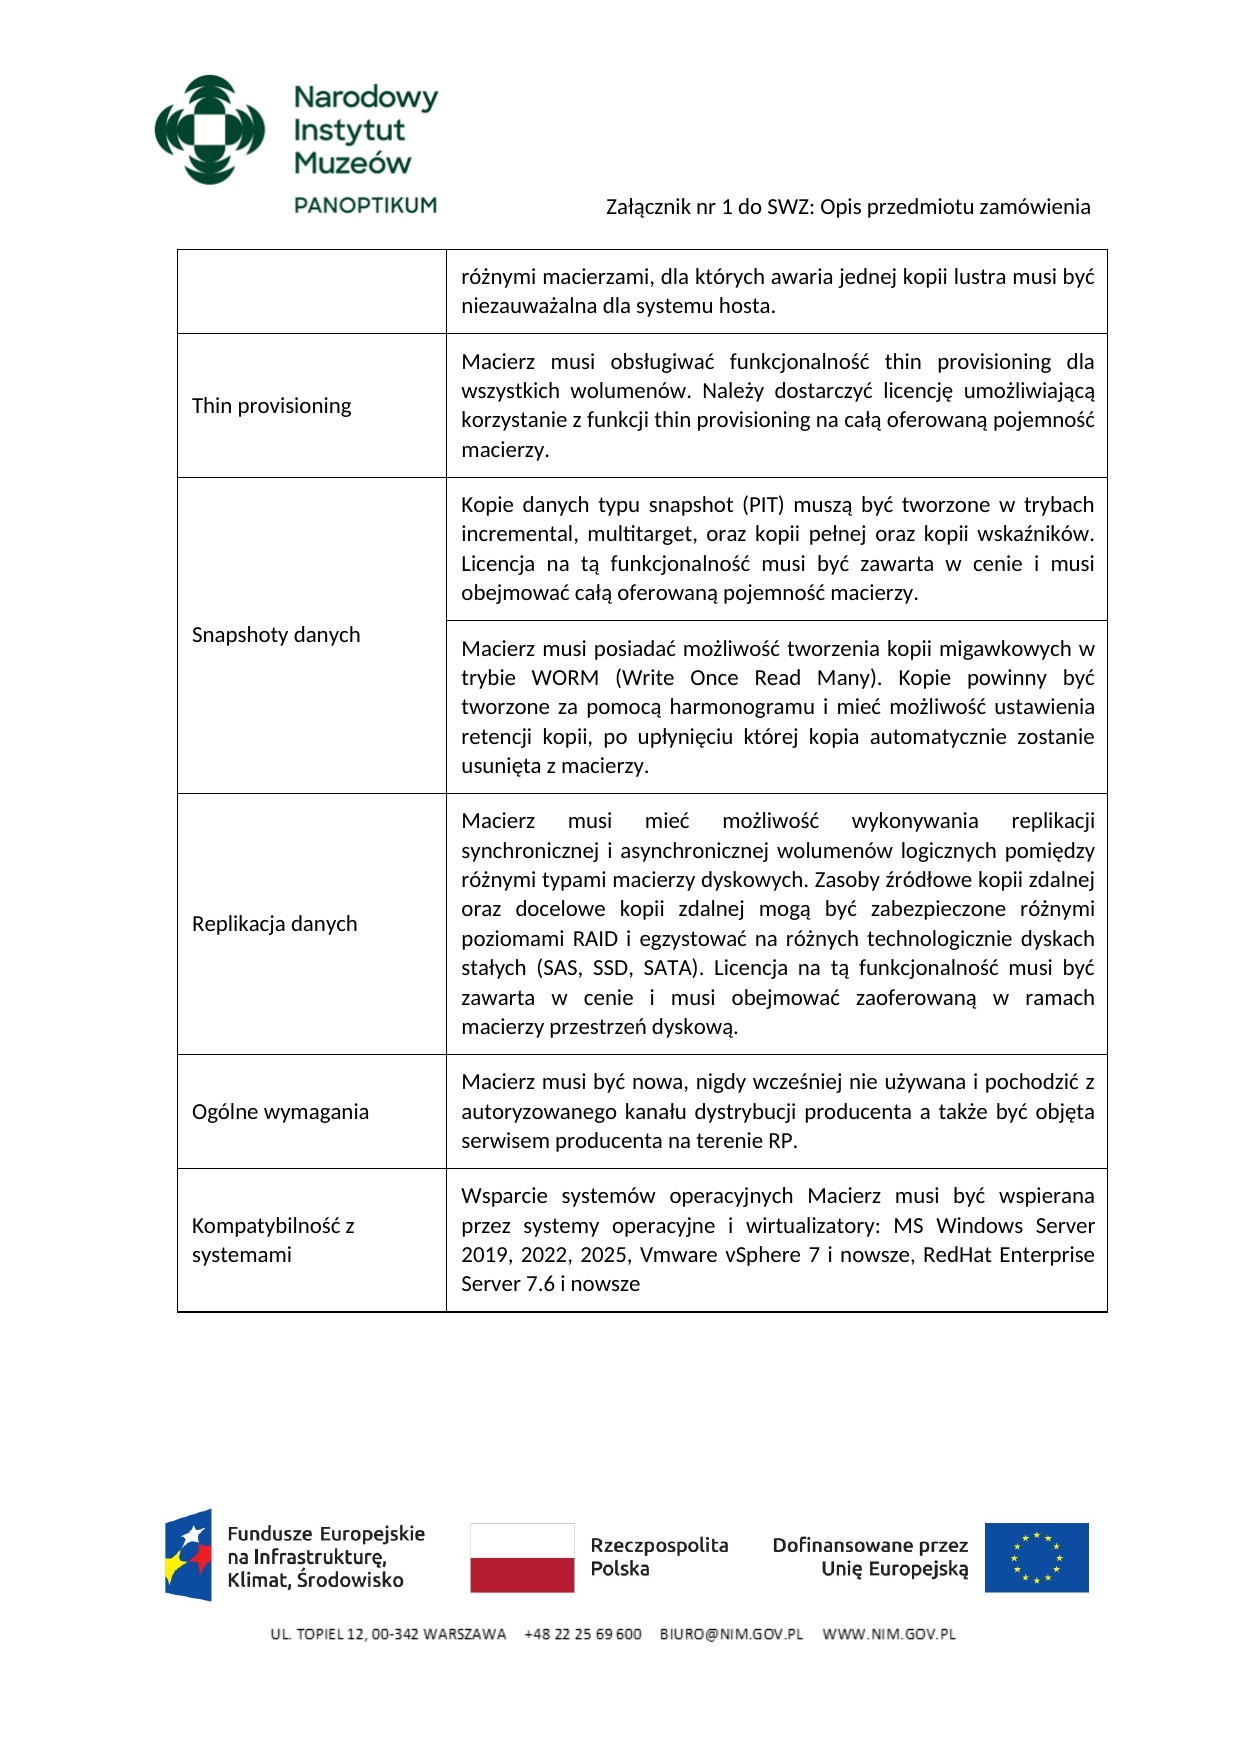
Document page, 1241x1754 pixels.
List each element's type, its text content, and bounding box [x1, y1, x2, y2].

table_cell Macierz musi być nowa, nigdy wcześniej nie używana i pochodzić z autoryzowanego kanału dystrybucji producenta a także być objęta serwisem producenta na terenie RP. [447, 1055, 1107, 1168]
table_cell Macierz musi posiadać możliwość tworzenia kopii migawkowych w trybie WORM (Write Once Read Many). Kopie powinny być tworzone za pomocą harmonogramu i mieć możliwość ustawienia retencji kopii, po upłynięciu której kopia automatycznie zostanie usunięta z macierzy. [447, 621, 1107, 793]
table_cell Kompatybilność z systemami [178, 1169, 446, 1311]
table_cell Replikacja danych [178, 794, 446, 1054]
table_cell Ogólne wymagania [178, 1055, 446, 1168]
table_cell Wsparcie systemów operacyjnych Macierz musi być wspierana przez systemy operacyjne i wirtualizatory: MS Windows Server 2019, 2022, 2025, Vmware vSphere 7 i nowsze, RedHat Enterprise Server 7.6 i nowsze [447, 1169, 1107, 1311]
picture [14, 1487, 1213, 1659]
table_cell Macierz musi mieć możliwość wykonywania replikacji synchronicznej i asynchronicznej wolumenów logicznych pomiędzy różnymi typami macierzy dyskowych. Zasoby źródłowe kopii zdalnej oraz docelowe kopii zdalnej mogą być zabezpieczone różnymi poziomami RAID i egzystować na różnych technologicznie dyskach stałych (SAS, SSD, SATA). Licencja na tą funkcjonalność musi być zawarta w cenie i musi obejmować zaoferowaną w ramach macierzy przestrzeń dyskową. [447, 794, 1107, 1054]
table_cell Snapshoty danych [178, 478, 446, 793]
picture [151, 73, 442, 215]
table_cell Macierz musi obsługiwać funkcjonalność thin provisioning dla wszystkich wolumenów. Należy dostarczyć licencję umożliwiającą korzystanie z funkcji thin provisioning na całą oferowaną pojemność macierzy. [447, 334, 1107, 477]
table_cell Kopie danych typu snapshot (PIT) muszą być tworzone w trybach incremental, multitarget, oraz kopii pełnej oraz kopii wskaźników. Licencja na tą funkcjonalność musi być zawarta w cenie i musi obejmować całą oferowaną pojemność macierzy. [447, 478, 1107, 620]
table_cell Thin provisioning [178, 334, 446, 477]
